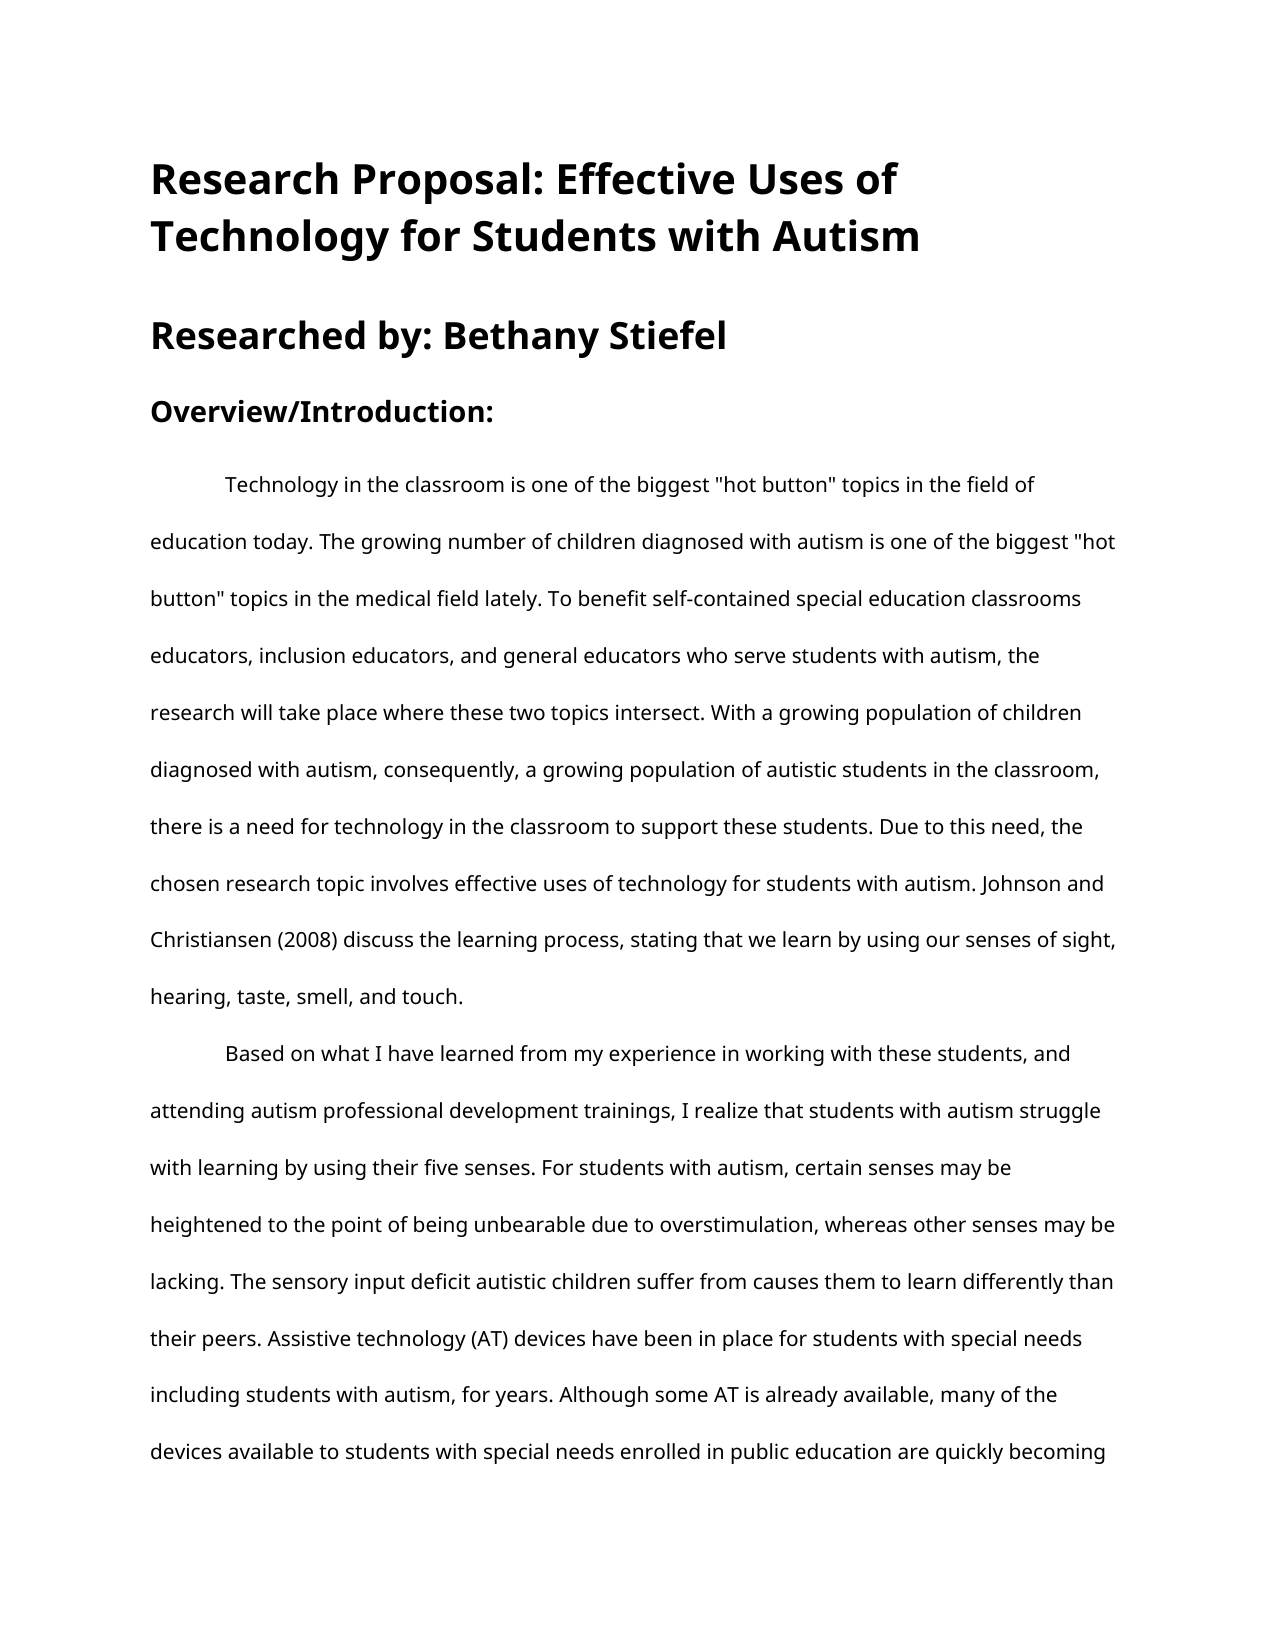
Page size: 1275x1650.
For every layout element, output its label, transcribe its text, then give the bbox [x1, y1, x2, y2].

text Technology in the classroom is one of the biggest "hot button" topics in the field of education today. The growing number of children diagnosed with autism is one of the biggest "hot button" topics in the medical field lately. To benefit self-contained special education classrooms educators, inclusion educators, and general educators who serve students with autism, the research will take place where these two topics intersect. With a growing population of children diagnosed with autism, consequently, a growing population of autistic students in the classroom, there is a need for technology in the classroom to support these students. Due to this need, the chosen research topic involves effective uses of technology for students with autism. Johnson and Christiansen (2008) discuss the learning process, stating that we learn by using our senses of sight, hearing, taste, smell, and touch. [150, 471, 1125, 1011]
subtitle Research Proposal: Effective Uses of Technology for Students with Autism [150, 150, 1125, 263]
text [150, 1039, 1125, 1466]
text Overview/Introduction: [150, 391, 1125, 431]
subtitle Researched by: Bethany Stiefel [150, 309, 1125, 360]
